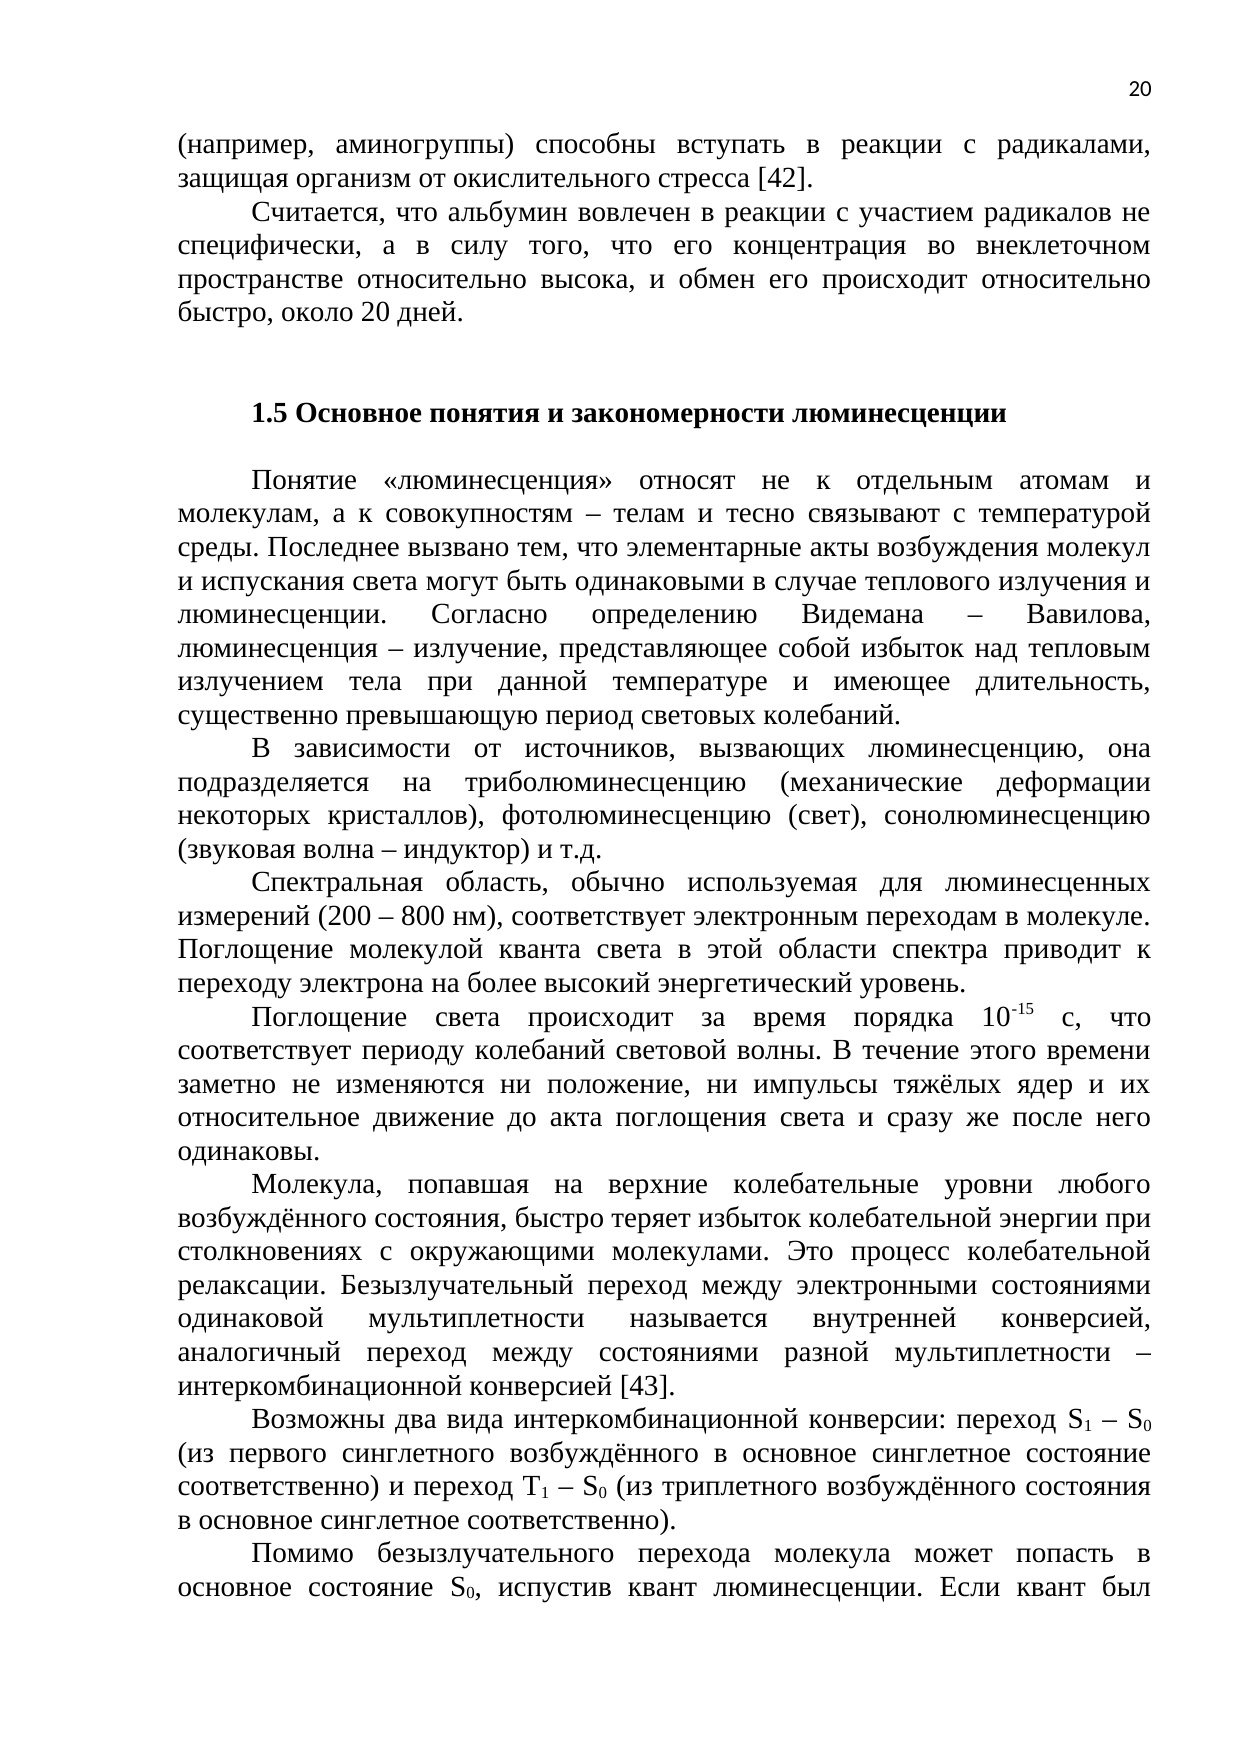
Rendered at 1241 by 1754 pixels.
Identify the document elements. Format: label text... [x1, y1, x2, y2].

text Считается, что альбумин вовлечен в реакции с участием радикалов не специфически, а в силу того, что его концентрация во внеклеточном пространстве относительно высока, и обмен его происходит относительно быстро, около 20 дней. [177, 194, 1152, 328]
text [177, 1535, 1152, 1602]
text Поглощение света происходит за время порядка 10-15 с, что соответствует периоду колебаний световой волны. В течение этого времени заметно не изменяются ни положение, ни импульсы тяжёлых ядер и их относительное движение до акта поглощения света и сразу же после него одинаковы. [177, 999, 1152, 1166]
text Понятие «люминесценция» относят не к отдельным атомам и молекулам, а к совокупностям – телам и тесно связывают с температурой среды. Последнее вызвано тем, что элементарные акты возбуждения молекул и испускания света могут быть одинаковыми в случае теплового излучения и люминесценции. Согласно определению Видемана – Вавилова, люминесценция – излучение, представляющее собой избыток над тепловым излучением тела при данной температуре и имеющее длительность, существенно превышающую период световых колебаний. [177, 462, 1152, 730]
text Молекула, попавшая на верхние колебательные уровни любого возбуждённого состояния, быстро теряет избыток колебательной энергии при столкновениях с окружающими молекулами. Это процесс колебательной релаксации. Безызлучательный переход между электронными состояниями одинаковой мультиплетности называется внутренней конверсией, аналогичный переход между состояниями разной мультиплетности – интеркомбинационной конверсией [43]. [177, 1166, 1152, 1401]
text Возможны два вида интеркомбинационной конверсии: переход S1 – S0 (из первого синглетного возбуждённого в основное синглетное состояние соответственно) и переход Т1 – S0 (из триплетного возбуждённого состояния в основное синглетное соответственно). [177, 1401, 1152, 1535]
text 1.5 Основное понятия и закономерности люминесценции [177, 395, 1152, 428]
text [177, 127, 1152, 194]
text В зависимости от источников, вызвающих люминесценцию, она подразделяется на триболюминесценцию (механические деформации некоторых кристаллов), фотолюминесценцию (свет), сонолюминесценцию (звуковая волна – индуктор) и т.д. [177, 730, 1152, 864]
text Спектральная область, обычно используемая для люминесценных измерений (200 – 800 нм), соответствует электронным переходам в молекуле. Поглощение молекулой кванта света в этой области спектра приводит к переходу электрона на более высокий энергетический уровень. [177, 864, 1152, 999]
